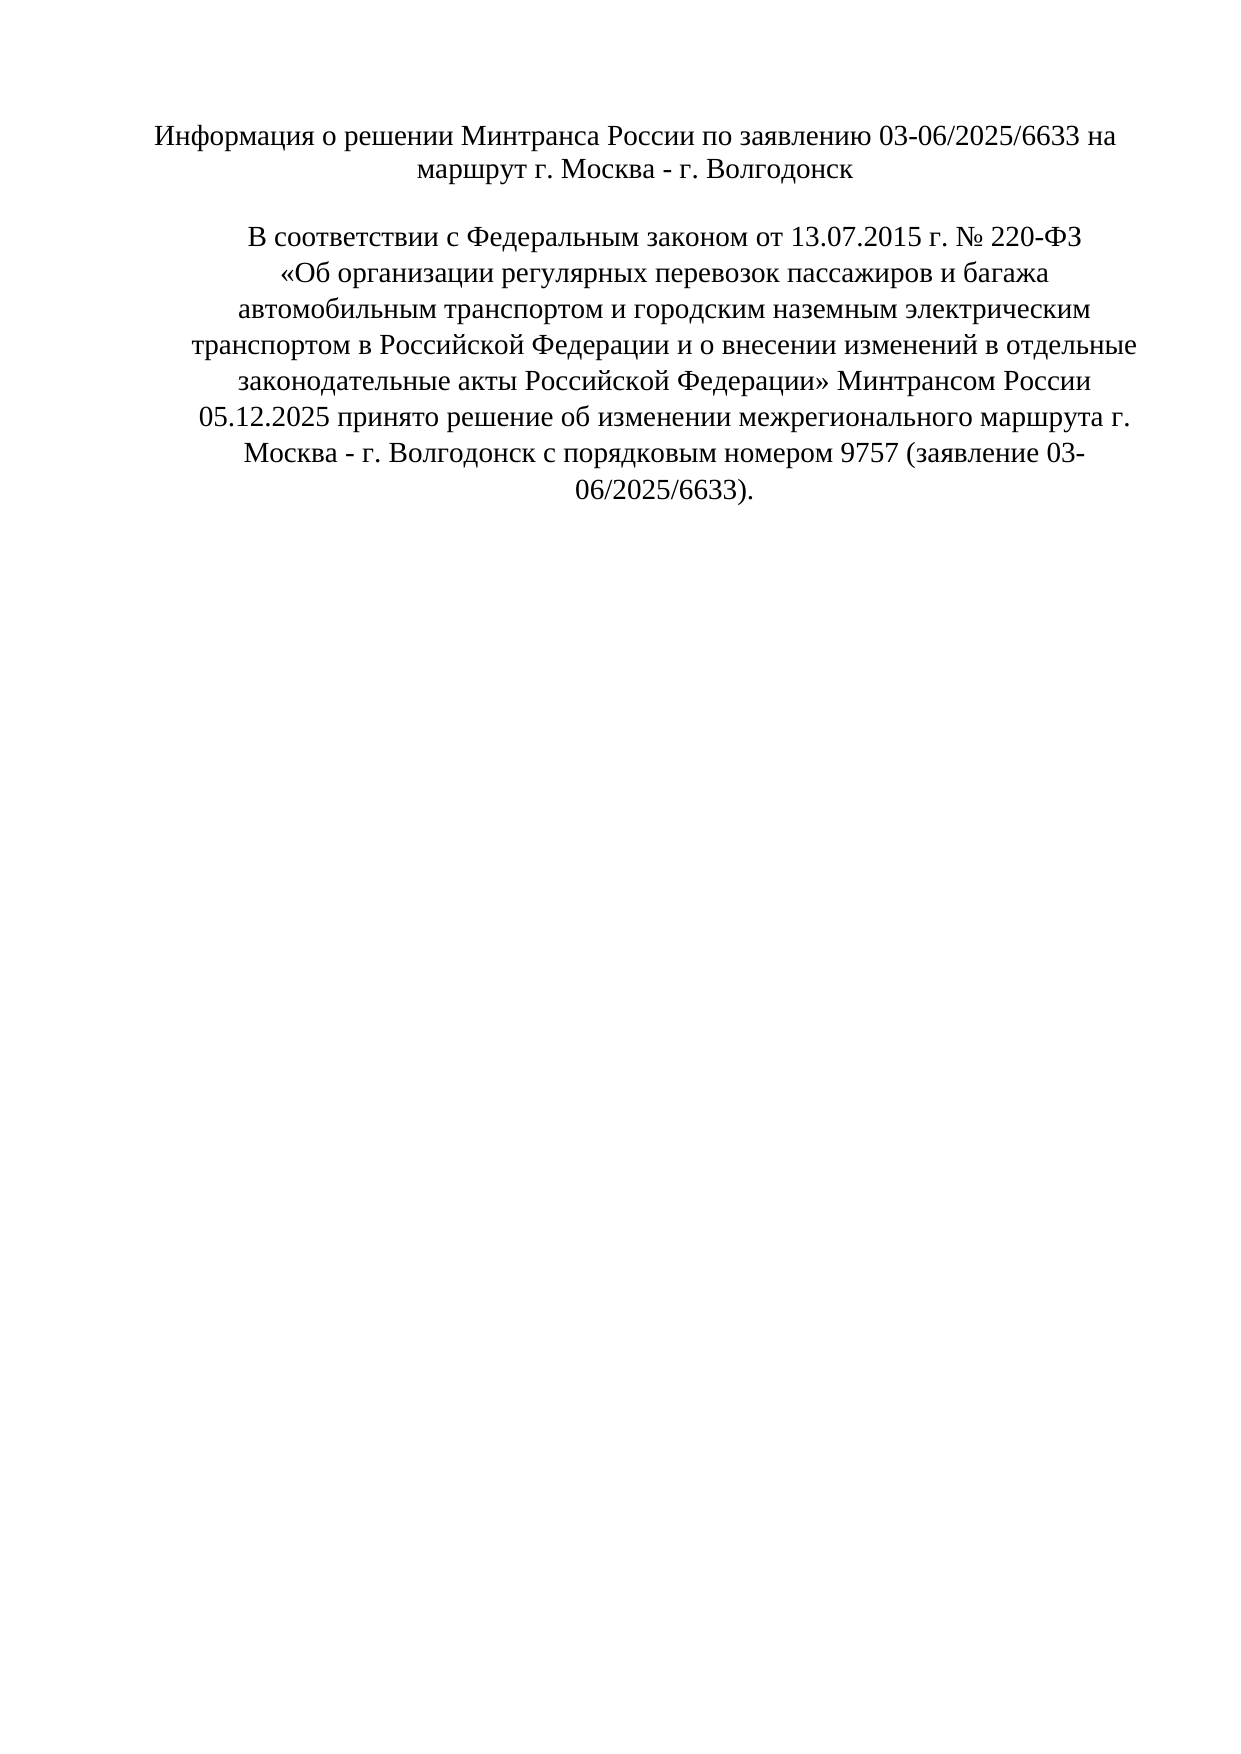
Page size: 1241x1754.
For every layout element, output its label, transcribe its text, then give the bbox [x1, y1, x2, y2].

text В соответствии с Федеральным законом от 13.07.2015 г. № 220-ФЗ «Об организации регулярных перевозок пассажиров и багажа автомобильным транспортом и городским наземным электрическим транспортом в Российской Федерации и о внесении изменений в отдельные законодательные акты Российской Федерации» Минтрансом России 05.12.2025 принято решение об изменении межрегионального маршрута г. Москва - г. Волгодонск с порядковым номером 9757 (заявление 03-06/2025/6633). [177, 219, 1152, 505]
text Информация о решении Минтранса России по заявлению 03-06/2025/6633 на маршрут г. Москва - г. Волгодонск [118, 118, 1152, 185]
